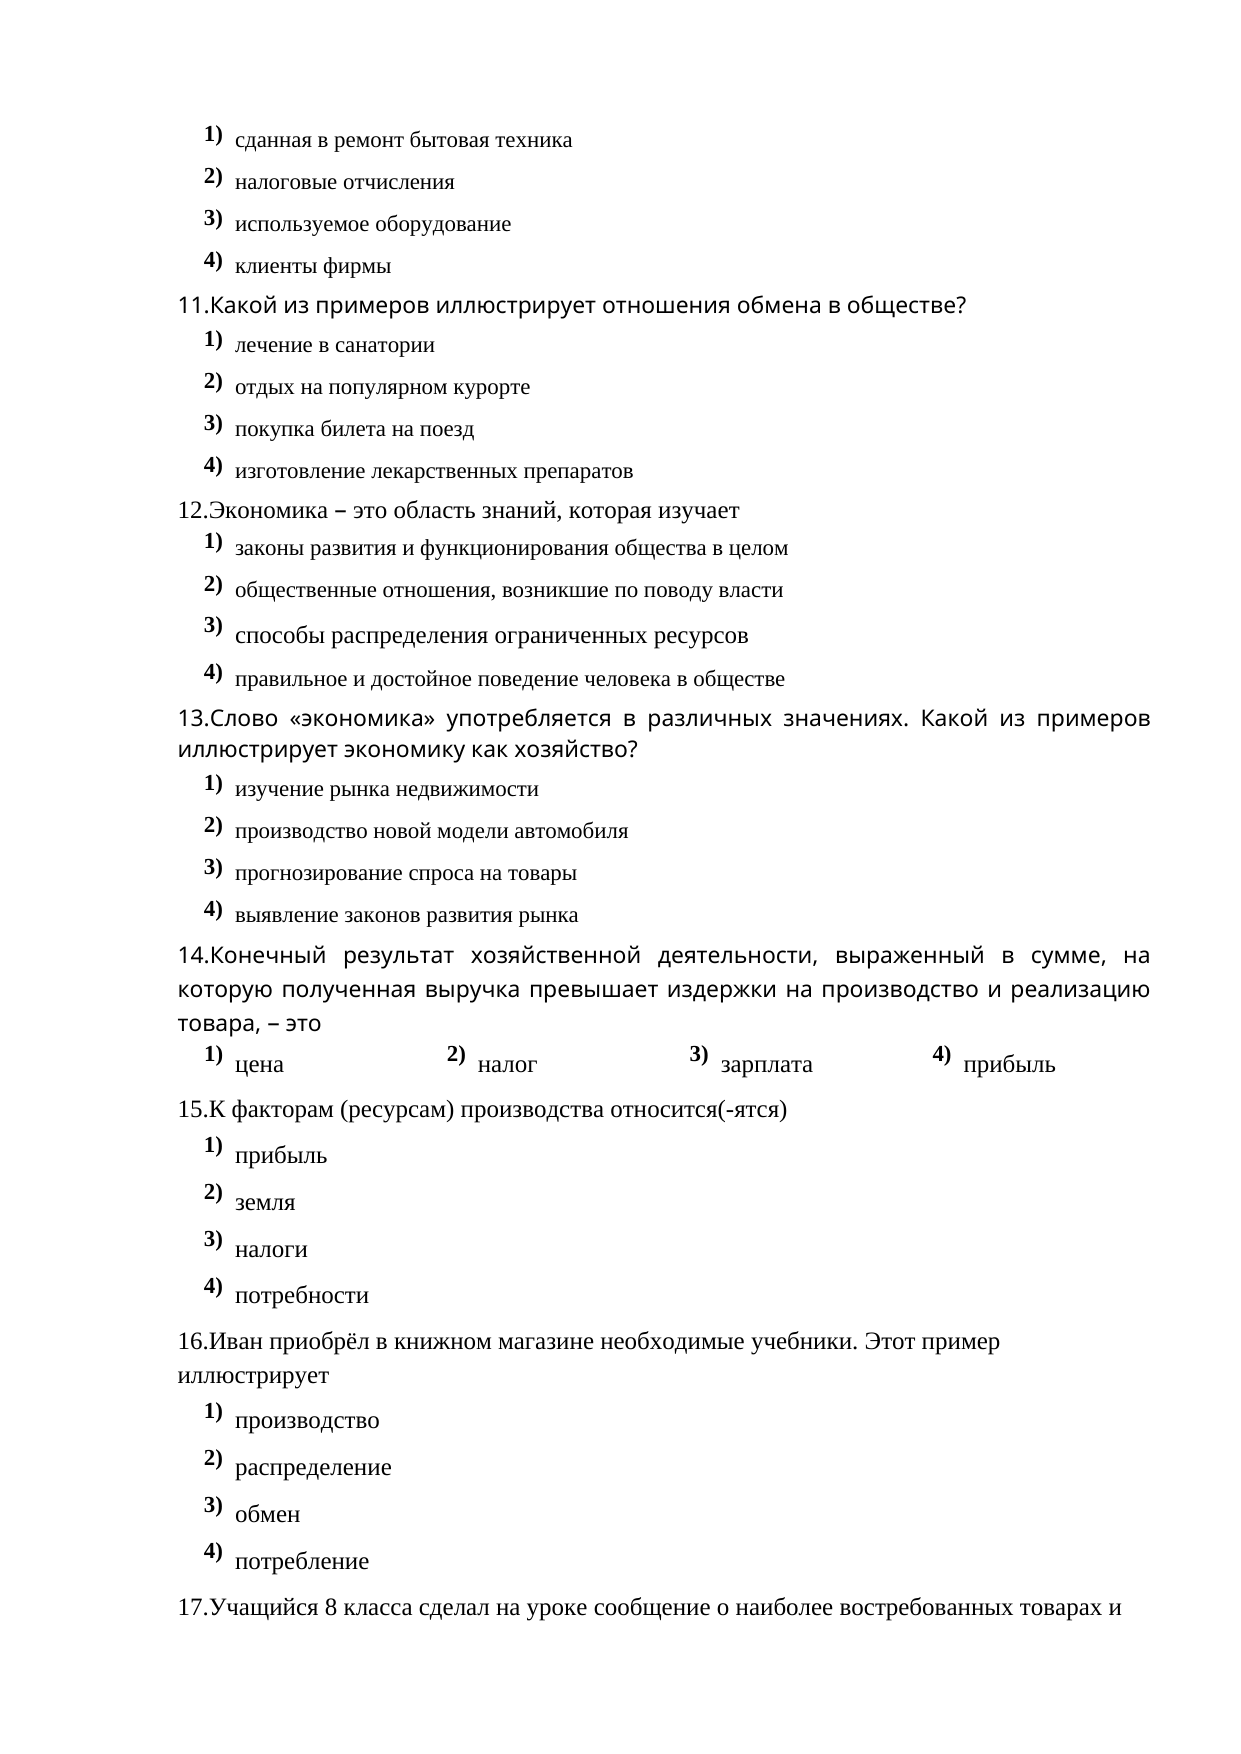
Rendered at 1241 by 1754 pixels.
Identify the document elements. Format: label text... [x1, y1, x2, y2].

table_cell 16.Иван приобрёл в книжном магазине необходимые учебники. Этот пример иллюстрирует [177, 1317, 1152, 1395]
table_cell [177, 1130, 1152, 1317]
table_cell [177, 324, 1152, 492]
table_cell [177, 526, 1152, 699]
table_cell 15.К факторам (ресурсам) производства относится(-ятся) [177, 1086, 1152, 1129]
table_cell [177, 118, 1152, 286]
table_cell 13.Слово «экономика» употребляется в различных значениях. Какой из примеров иллюстрирует экономику как хозяйство? [177, 699, 1152, 768]
table_cell 12.Экономика – это область знаний, которая изучает [177, 492, 1152, 526]
table_cell [177, 1395, 1152, 1583]
table_cell [177, 1039, 1152, 1086]
table_cell 14.Конечный результат хозяйственной деятельности, выраженный в сумме, на которую полученная выручка превышает издержки на производство и реализацию товара, – это [177, 936, 1152, 1039]
table_cell 11.Какой из примеров иллюстрирует отношения обмена в обществе? [177, 286, 1152, 324]
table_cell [177, 1583, 1152, 1620]
table_cell [177, 768, 1152, 936]
